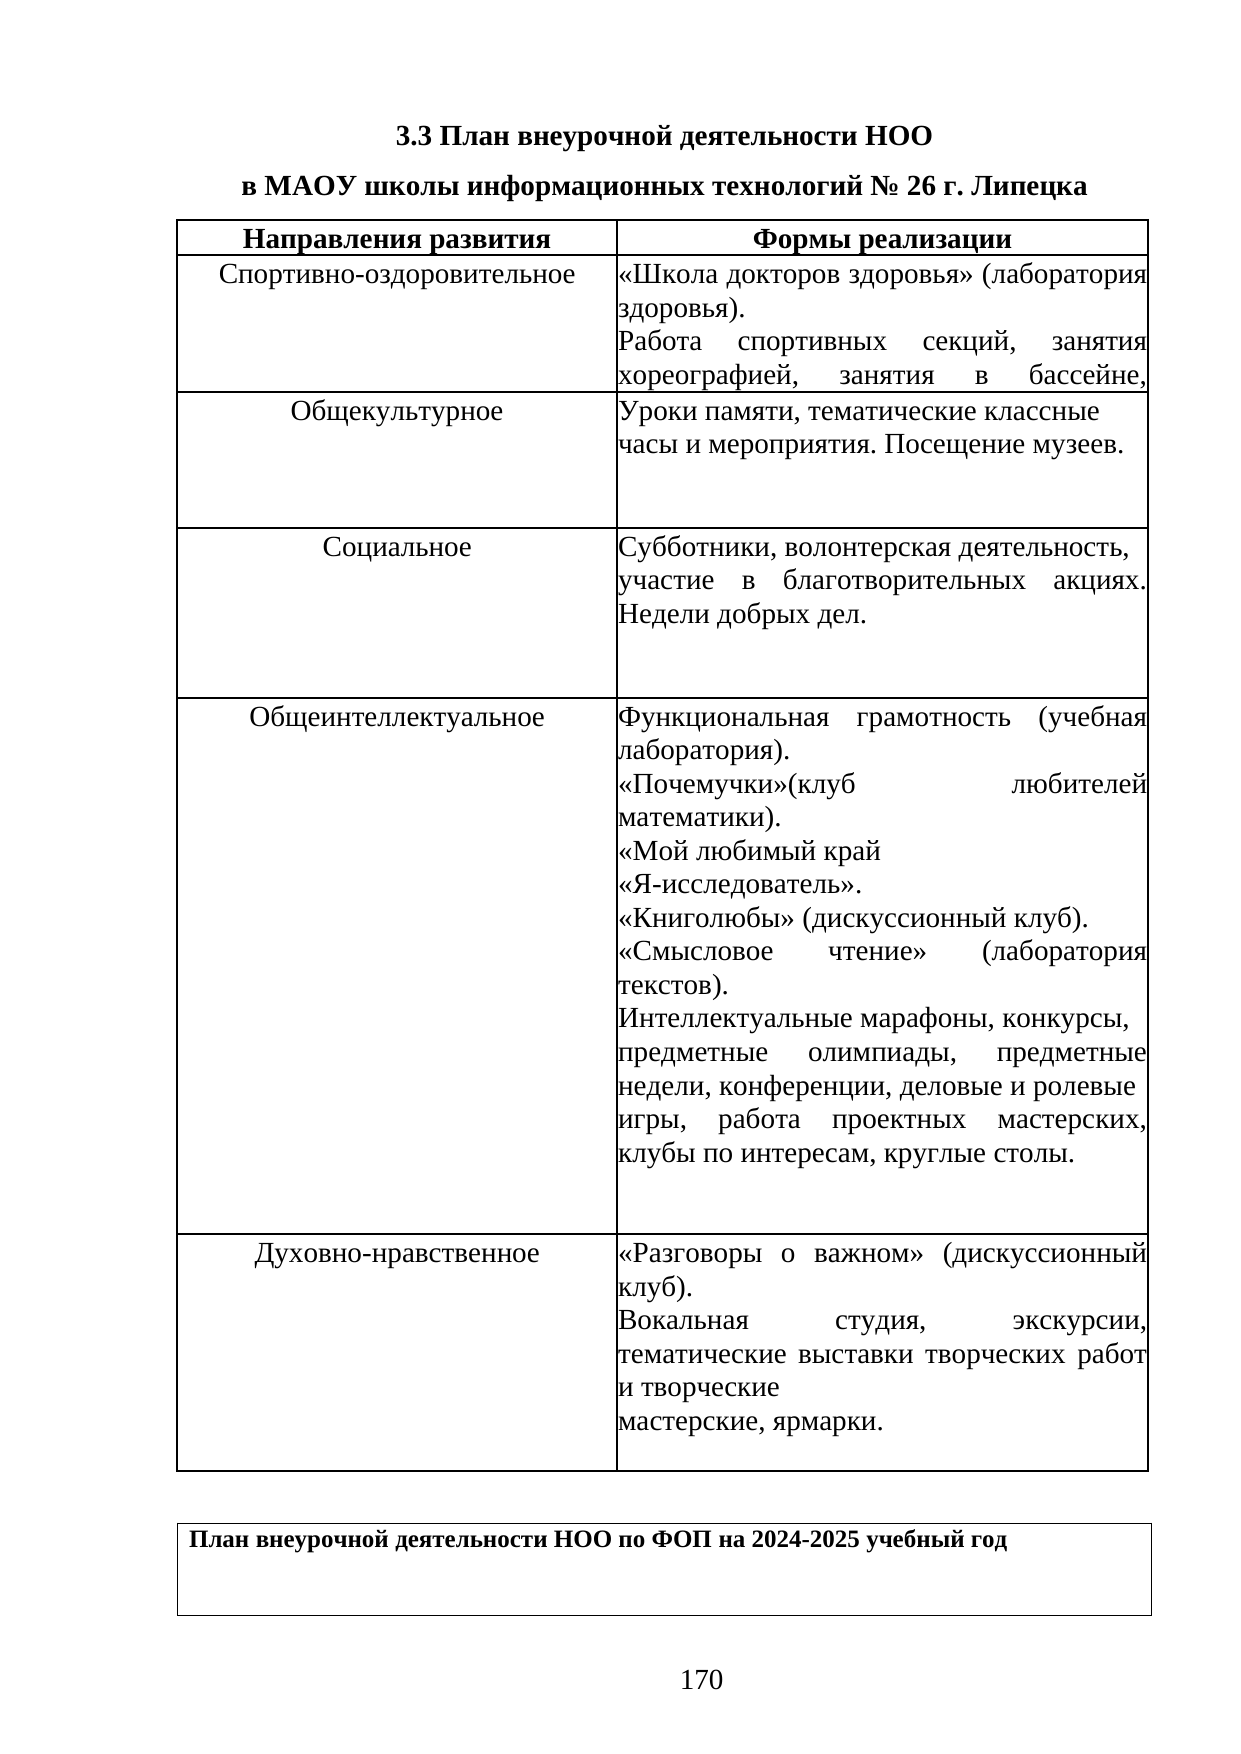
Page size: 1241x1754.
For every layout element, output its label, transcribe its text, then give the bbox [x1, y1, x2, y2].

text в МАОУ школы информационных технологий № 26 г. Липецка [177, 168, 1152, 202]
table_cell Уроки памяти, тематические классные часы и мероприятия. Посещение музеев. [618, 393, 1147, 527]
table_header План внеурочной деятельности НОО по ФОП на 2024-2025 учебный год [178, 1524, 1151, 1615]
table_cell Функциональная грамотность (учебная лаборатория). «Почемучки»(клуб любителей математики). «Мой любимый край «Я-исследователь». «Книголюбы» (дискуссионный клуб). «Смысловое чтение» (лаборатория текстов). Интеллектуальные марафоны, конкурсы, предметные олимпиады, предметные недели, конференции, деловые и ролевые игры, работа проектных мастерских, клубы по интересам, круглые столы. [618, 699, 1147, 1233]
table_cell Субботники, волонтерская деятельность, участие в благотворительных акциях. Недели добрых дел. [618, 529, 1147, 697]
text 3.3 План внеурочной деятельности НОО [177, 118, 1152, 152]
table_cell Спортивно-оздоровительное [178, 256, 616, 391]
table_cell Общекультурное [178, 393, 616, 527]
table_cell Общеинтеллектуальное [178, 699, 616, 1233]
table_cell Духовно-нравственное [178, 1235, 616, 1470]
table_header Формы реализации [618, 221, 1147, 254]
table_header Направления развития [178, 221, 616, 254]
table_cell «Разговоры о важном» (дискуссионный клуб). Вокальная студия, экскурсии, тематические выставки творческих работ и творческие мастерские, ярмарки. [618, 1235, 1147, 1470]
table_cell «Школа докторов здоровья» (лаборатория здоровья). Работа спортивных секций, занятия хореографией, занятия в бассейне, спортивные соревнования, эстафеты, игры. [618, 256, 1147, 391]
table_cell Социальное [178, 529, 616, 697]
